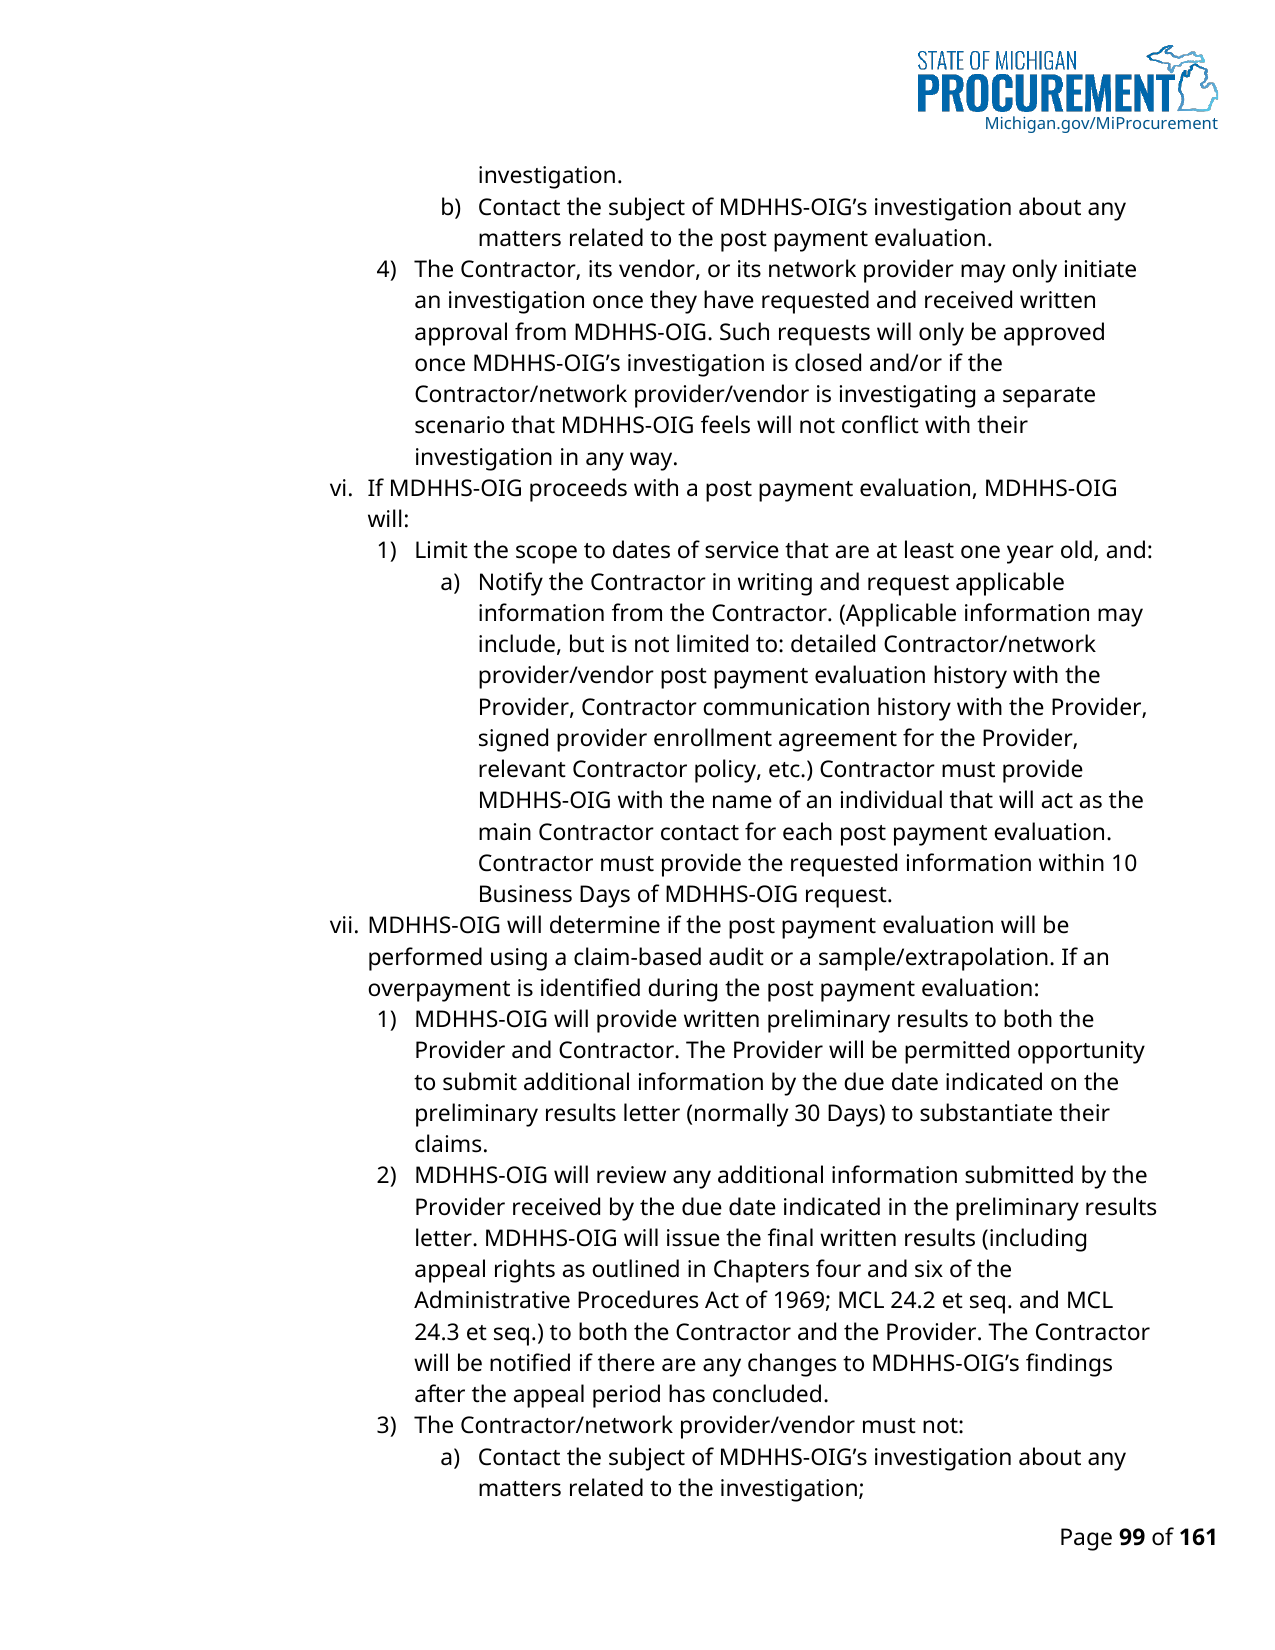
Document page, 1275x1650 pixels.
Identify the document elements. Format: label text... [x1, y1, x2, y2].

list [440, 159, 1164, 190]
picture [918, 45, 1219, 112]
list Notify the Contractor in writing and request applicable information from the Contractor. (Applicable information may include, but is not limited to: detailed Contractor/network provider/vendor post payment evaluation history with the Provider, Contractor communication history with the Provider, signed provider enrollment agreement for the Provider, relevant Contractor policy, etc.) Contractor must provide MDHHS-OIG with the name of an individual that will act as the main Contractor contact for each post payment evaluation. Contractor must provide the requested information within 10 Business Days of MDHHS-OIG request. [440, 565, 1164, 909]
list MDHHS-OIG will determine if the post payment evaluation will be performed using a claim-based audit or a sample/extrapolation. If an overpayment is identified during the post payment evaluation: [329, 909, 1164, 1003]
list Limit the scope to dates of service that are at least one year old, and: [376, 534, 1164, 565]
list If MDHHS-OIG proceeds with a post payment evaluation, MDHHS-OIG will: [329, 472, 1164, 534]
list Contact the subject of MDHHS-OIG’s investigation about any matters related to the investigation; [440, 1440, 1164, 1503]
list MDHHS-OIG will provide written preliminary results to both the Provider and Contractor. The Provider will be permitted opportunity to submit additional information by the due date indicated on the preliminary results letter (normally 30 Days) to substantiate their claims. [376, 1003, 1164, 1159]
list MDHHS-OIG will review any additional information submitted by the Provider received by the due date indicated in the preliminary results letter. MDHHS-OIG will issue the final written results (including appeal rights as outlined in Chapters four and six of the Administrative Procedures Act of 1969; MCL 24.2 et seq. and MCL 24.3 et seq.) to both the Contractor and the Provider. The Contractor will be notified if there are any changes to MDHHS-OIG’s findings after the appeal period has concluded. [376, 1159, 1164, 1409]
list Contact the subject of MDHHS-OIG’s investigation about any matters related to the post payment evaluation. [440, 190, 1164, 253]
list The Contractor/network provider/vendor must not: [376, 1409, 1164, 1440]
list The Contractor, its vendor, or its network provider may only initiate an investigation once they have requested and received written approval from MDHHS-OIG. Such requests will only be approved once MDHHS-OIG’s investigation is closed and/or if the Contractor/network provider/vendor is investigating a separate scenario that MDHHS-OIG feels will not conflict with their investigation in any way. [376, 253, 1164, 472]
